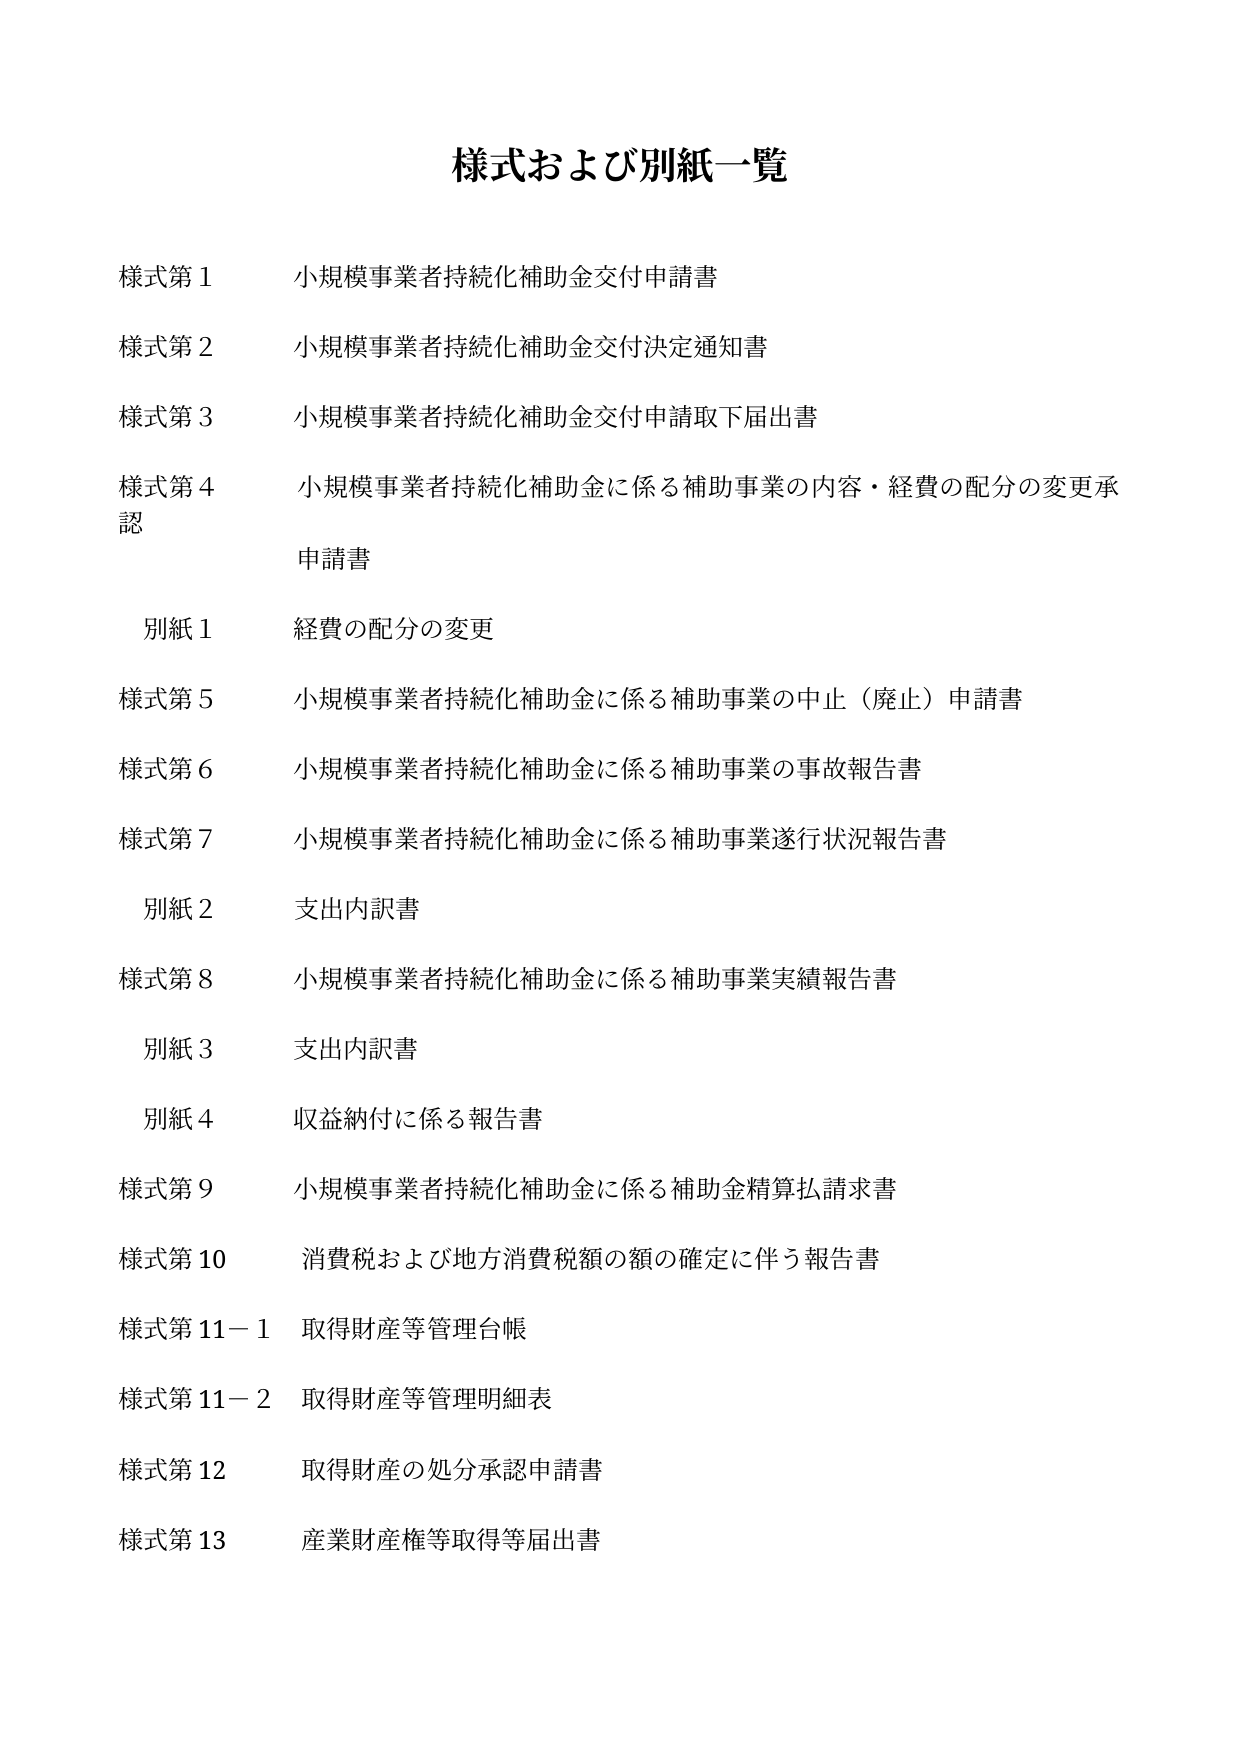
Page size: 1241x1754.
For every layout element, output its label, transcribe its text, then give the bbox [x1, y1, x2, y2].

text 様式第２ 小規模事業者持続化補助金交付決定通知書 [118, 328, 1122, 364]
text 様式第12 取得財産の処分承認申請書 [118, 1450, 1122, 1486]
text 様式第８ 小規模事業者持続化補助金に係る補助事業実績報告書 [118, 960, 1122, 996]
text 様式第11－１ 取得財産等管理台帳 [118, 1310, 1122, 1346]
text 別紙２ 支出内訳書 [118, 890, 1122, 926]
text 様式第６ 小規模事業者持続化補助金に係る補助事業の事故報告書 [118, 750, 1122, 786]
text 申請書 [118, 540, 1122, 576]
text 様式第４ 小規模事業者持続化補助金に係る補助事業の内容・経費の配分の変更承認 [118, 468, 1122, 540]
text 別紙３ 支出内訳書 [118, 1030, 1122, 1066]
text 様式および別紙一覧 [118, 136, 1122, 190]
text 様式第11－２ 取得財産等管理明細表 [118, 1380, 1122, 1416]
text 様式第13 産業財産権等取得等届出書 [118, 1520, 1122, 1556]
text 様式第９ 小規模事業者持続化補助金に係る補助金精算払請求書 [118, 1170, 1122, 1206]
text 様式第10 消費税および地方消費税額の額の確定に伴う報告書 [118, 1240, 1122, 1276]
text 様式第５ 小規模事業者持続化補助金に係る補助事業の中止（廃止）申請書 [118, 680, 1122, 716]
text 様式第３ 小規模事業者持続化補助金交付申請取下届出書 [118, 398, 1122, 434]
text 様式第７ 小規模事業者持続化補助金に係る補助事業遂行状況報告書 [118, 820, 1122, 856]
text 様式第１ 小規模事業者持続化補助金交付申請書 [118, 258, 1122, 294]
text 別紙１ 経費の配分の変更 [118, 610, 1122, 646]
text 別紙４ 収益納付に係る報告書 [118, 1100, 1122, 1136]
